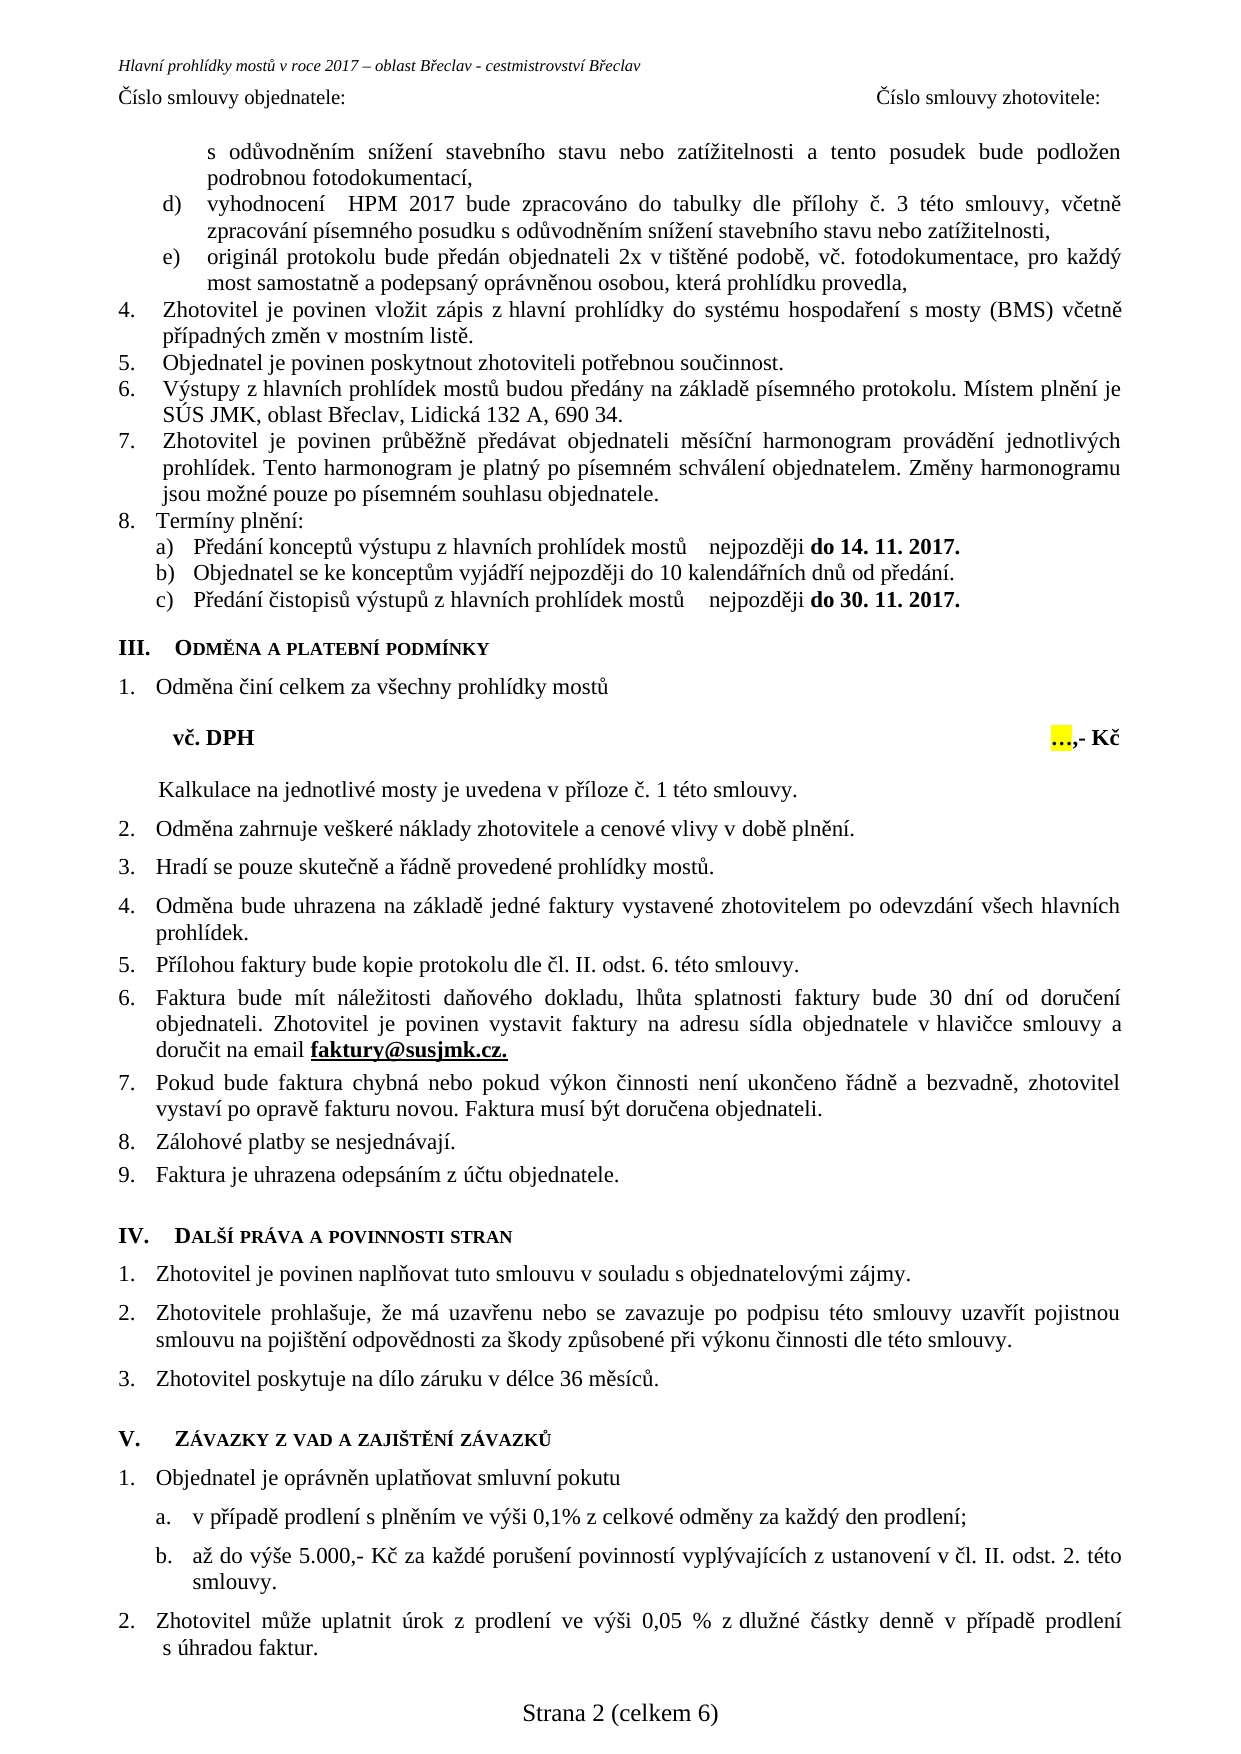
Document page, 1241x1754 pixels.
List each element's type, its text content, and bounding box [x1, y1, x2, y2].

list až do výše 5.000,- Kč za každé porušení povinností vyplývajících z ustanovení v čl. II. odst. 2. této smlouvy. [155, 1542, 1122, 1595]
list Odměna činí celkem za všechny prohlídky mostů [118, 673, 1122, 699]
list Zálohové platby se nesjednávají. [118, 1128, 1122, 1154]
table_header …,- Kč [838, 712, 1131, 763]
list Zhotovitel je povinen naplňovat tuto smlouvu v souladu s objednatelovými zájmy. [118, 1261, 1122, 1287]
list Objednatel se ke konceptům vyjádří nejpozději do 10 kalendářních dnů od předání. [156, 559, 1122, 586]
list originál protokolu bude předán objednateli 2x v tištěné podobě, vč. fotodokumentace, pro každý most samostatně a podepsaný oprávněnou osobou, která prohlídku provedla, [162, 243, 1122, 296]
list Odměna a platební podmínky [118, 634, 1122, 661]
list Další práva a povinnosti stran [118, 1222, 1122, 1248]
list Objednatel je povinen poskytnout zhotoviteli potřebnou součinnost. [118, 348, 1122, 375]
list Předání konceptů výstupu z hlavních prohlídek mostů nejpozději do 14. 11. 2017. [156, 533, 1122, 559]
list Odměna zahrnuje veškeré náklady zhotovitele a cenové vlivy v době plnění. [118, 814, 1122, 841]
table_header vč. DPH [156, 712, 838, 763]
list Závazky z vad a zajištění závazků [118, 1426, 1122, 1452]
list Odměna bude uhrazena na základě jedné faktury vystavené zhotovitelem po odevzdání všech hlavních prohlídek. [118, 892, 1122, 945]
list Zhotovitel je povinen průběžně předávat objednateli měsíční harmonogram provádění jednotlivých prohlídek. Tento harmonogram je platný po písemném schválení objednatelem. Změny harmonogramu jsou možné pouze po písemném souhlasu objednatele. [118, 428, 1122, 507]
list Faktura je uhrazena odepsáním z účtu objednatele. [118, 1161, 1122, 1187]
list Termíny plnění: [118, 507, 1122, 533]
list Zhotovitel je povinen vložit zápis z hlavní prohlídky do systému hospodaření s mosty (BMS) včetně případných změn v mostním listě. [118, 296, 1122, 348]
list Přílohou faktury bude kopie protokolu dle čl. II. odst. 6. této smlouvy. [118, 951, 1122, 978]
list Faktura bude mít náležitosti daňového dokladu, lhůta splatnosti faktury bude 30 dní od doručení objednateli. Zhotovitel je povinen vystavit faktury na adresu sídla objednatele v hlavičce smlouvy a doručit na email faktury@susjmk.cz. [118, 984, 1122, 1063]
list Zhotovitel poskytuje na dílo záruku v délce 36 měsíců. [118, 1364, 1122, 1391]
text Kalkulace na jednotlivé mosty je uvedena v příloze č. 1 této smlouvy. [118, 776, 1122, 802]
list Hradí se pouze skutečně a řádně provedené prohlídky mostů. [118, 853, 1122, 880]
list Výstupy z hlavních prohlídek mostů budou předány na základě písemného protokolu. Místem plnění je SÚS JMK, oblast Břeclav, Lidická 132 A, 690 34. [118, 375, 1122, 428]
list Zhotovitele prohlašuje, že má uzavřenu nebo se zavazuje po podpisu této smlouvy uzavřít pojistnou smlouvu na pojištění odpovědnosti za škody způsobené při výkonu činnosti dle této smlouvy. [118, 1299, 1122, 1352]
list Předání čistopisů výstupů z hlavních prohlídek mostů nejpozději do 30. 11. 2017. [156, 586, 1122, 612]
list Objednatel je oprávněn uplatňovat smluvní pokutu [118, 1464, 1122, 1491]
list vyhodnocení HPM 2017 bude zpracováno do tabulky dle přílohy č. 3 této smlouvy, včetně zpracování písemného posudku s odůvodněním snížení stavebního stavu nebo zatížitelnosti, [162, 190, 1122, 243]
list Zhotovitel může uplatnit úrok z prodlení ve výši 0,05 % z dlužné částky denně v případě prodlení s úhradou faktur. [118, 1607, 1122, 1660]
list v případě prodlení s plněním ve výši 0,1% z celkové odměny za každý den prodlení; [155, 1503, 1122, 1529]
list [162, 138, 1122, 190]
list Pokud bude faktura chybná nebo pokud výkon činnosti není ukončeno řádně a bezvadně, zhotovitel vystaví po opravě fakturu novou. Faktura musí být doručena objednateli. [118, 1069, 1122, 1122]
